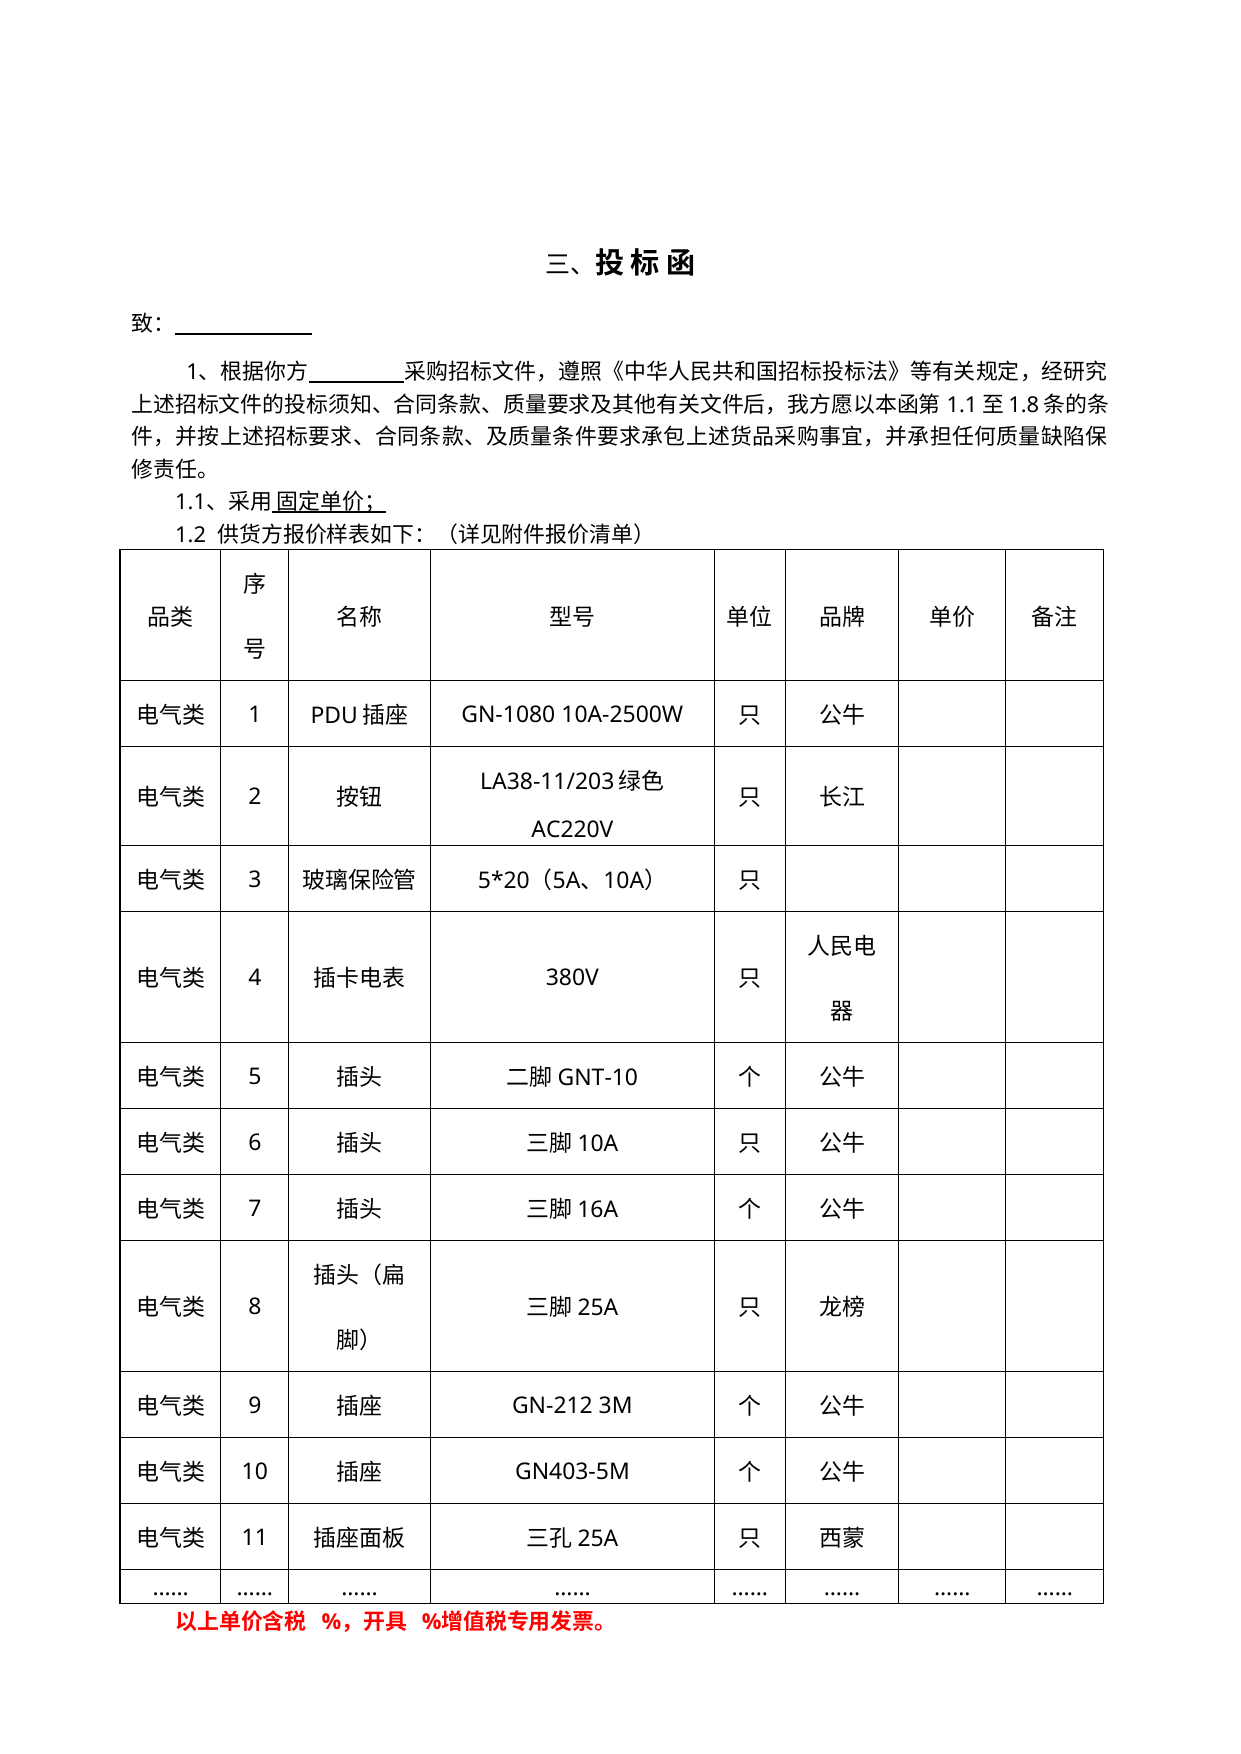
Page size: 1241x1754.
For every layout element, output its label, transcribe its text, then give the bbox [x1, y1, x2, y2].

table_cell [899, 1438, 1005, 1503]
table_cell 插座 [289, 1372, 430, 1437]
table_cell 玻璃保险管 [289, 846, 430, 911]
table_cell 2 [221, 747, 288, 844]
table_cell [899, 1504, 1005, 1569]
table_cell 二脚 GNT-10 [431, 1043, 714, 1108]
table_header 型号 [431, 550, 714, 680]
table_cell 三脚 25A [431, 1241, 714, 1371]
table_cell GN403-5M [431, 1438, 714, 1503]
table_cell 西蒙 [786, 1504, 898, 1569]
table_cell 公牛 [786, 1175, 898, 1240]
subtitle 三、投 标 函 [131, 228, 1109, 293]
table_cell [899, 1175, 1005, 1240]
table_cell 公牛 [786, 681, 898, 746]
table_cell 插头（扁脚） [289, 1241, 430, 1371]
table_cell [899, 912, 1005, 1042]
table_header 品牌 [786, 550, 898, 680]
table_cell 电气类 [121, 1175, 220, 1240]
table_cell [1006, 1109, 1103, 1174]
table_cell 电气类 [121, 912, 220, 1042]
table_cell [1006, 846, 1103, 911]
table_cell 电气类 [121, 1241, 220, 1371]
table_cell 只 [715, 912, 785, 1042]
table_cell 电气类 [121, 1372, 220, 1437]
table_cell [1006, 1175, 1103, 1240]
text 致： [131, 306, 1109, 338]
table_cell 6 [221, 1109, 288, 1174]
table_cell 电气类 [121, 681, 220, 746]
table_cell 按钮 [289, 747, 430, 844]
table_cell 插卡电表 [289, 912, 430, 1042]
table_cell [1006, 1241, 1103, 1371]
table_cell …… [121, 1570, 220, 1602]
table_cell 只 [715, 747, 785, 844]
table_cell 只 [715, 1241, 785, 1371]
table_cell 8 [221, 1241, 288, 1371]
table_cell 3 [221, 846, 288, 911]
table_cell …… [786, 1570, 898, 1602]
table_cell [899, 1241, 1005, 1371]
table_cell 插座 [289, 1438, 430, 1503]
table_header 备注 [1006, 550, 1103, 680]
table_cell 电气类 [121, 1438, 220, 1503]
table_cell …… [431, 1570, 714, 1602]
table_cell 4 [221, 912, 288, 1042]
table_cell [899, 846, 1005, 911]
table_cell …… [289, 1570, 430, 1602]
table_cell 插座面板 [289, 1504, 430, 1569]
table_cell 7 [221, 1175, 288, 1240]
table_cell [899, 681, 1005, 746]
table_cell [1006, 747, 1103, 844]
table_cell …… [715, 1570, 785, 1602]
table_cell 公牛 [786, 1438, 898, 1503]
table_cell 1 [221, 681, 288, 746]
table_cell 个 [715, 1043, 785, 1108]
table_cell 电气类 [121, 1109, 220, 1174]
table_cell 电气类 [121, 1043, 220, 1108]
table_cell 插头 [289, 1109, 430, 1174]
table_cell 只 [715, 846, 785, 911]
table_cell [1006, 1504, 1103, 1569]
table_cell 三脚16A [431, 1175, 714, 1240]
table_cell 长江 [786, 747, 898, 844]
table_header 单价 [899, 550, 1005, 680]
table_cell 三孔 25A [431, 1504, 714, 1569]
table_cell [899, 1372, 1005, 1437]
table_cell 11 [221, 1504, 288, 1569]
table_cell 电气类 [121, 747, 220, 844]
table_cell [1006, 912, 1103, 1042]
table_cell 个 [715, 1175, 785, 1240]
table_cell [786, 846, 898, 911]
table_cell 个 [715, 1372, 785, 1437]
table_header 序号 [221, 550, 288, 680]
table_cell 5 [221, 1043, 288, 1108]
text 以上单价含税 %，开具 %增值税专用发票。 [131, 1603, 1109, 1636]
table_cell 电气类 [121, 846, 220, 911]
table_cell PDU插座 [289, 681, 430, 746]
table_cell 龙榜 [786, 1241, 898, 1371]
table_cell [899, 1109, 1005, 1174]
table_cell GN-212 3M [431, 1372, 714, 1437]
table_cell [899, 747, 1005, 844]
table_cell [1006, 1372, 1103, 1437]
text 1.2 供货方报价样表如下：（详见附件报价清单） [131, 516, 1109, 549]
table_cell 插头 [289, 1043, 430, 1108]
table_cell 只 [715, 1504, 785, 1569]
table_cell LA38-11/203绿色AC220V [431, 747, 714, 844]
table_cell 个 [715, 1438, 785, 1503]
table_cell 公牛 [786, 1109, 898, 1174]
table_cell …… [221, 1570, 288, 1602]
table_cell 5*20（5A、10A） [431, 846, 714, 911]
table_cell …… [1006, 1570, 1103, 1602]
table_cell [1006, 681, 1103, 746]
table_cell GN-1080 10A-2500W [431, 681, 714, 746]
table_header 品类 [121, 550, 220, 680]
table_header 名称 [289, 550, 430, 680]
table_cell 插头 [289, 1175, 430, 1240]
table_cell 380V [431, 912, 714, 1042]
table_cell 10 [221, 1438, 288, 1503]
table_header 单位 [715, 550, 785, 680]
table_cell 人民电器 [786, 912, 898, 1042]
table_cell 三脚 10A [431, 1109, 714, 1174]
text 1、根据你方 采购招标文件，遵照《中华人民共和国招标投标法》等有关规定，经研究上述招标文件的投标须知、合同条款、质量要求及其他有关文件后，我方愿以本函第1.1至1.8条的条件，并按上述招标要求、合同条款、及质量条件要求承包上述货品采购事宜，并承担任何质量缺陷保修责任。 [131, 354, 1109, 484]
table_cell 公牛 [786, 1372, 898, 1437]
table_cell 电气类 [121, 1504, 220, 1569]
table_cell 只 [715, 681, 785, 746]
table_cell [1006, 1043, 1103, 1108]
table_cell [1006, 1438, 1103, 1503]
table_cell 9 [221, 1372, 288, 1437]
table_cell [899, 1043, 1005, 1108]
table_cell 只 [715, 1109, 785, 1174]
table_cell …… [899, 1570, 1005, 1602]
text 1.1、采用 固定单价； [131, 484, 1109, 516]
table_cell 公牛 [786, 1043, 898, 1108]
